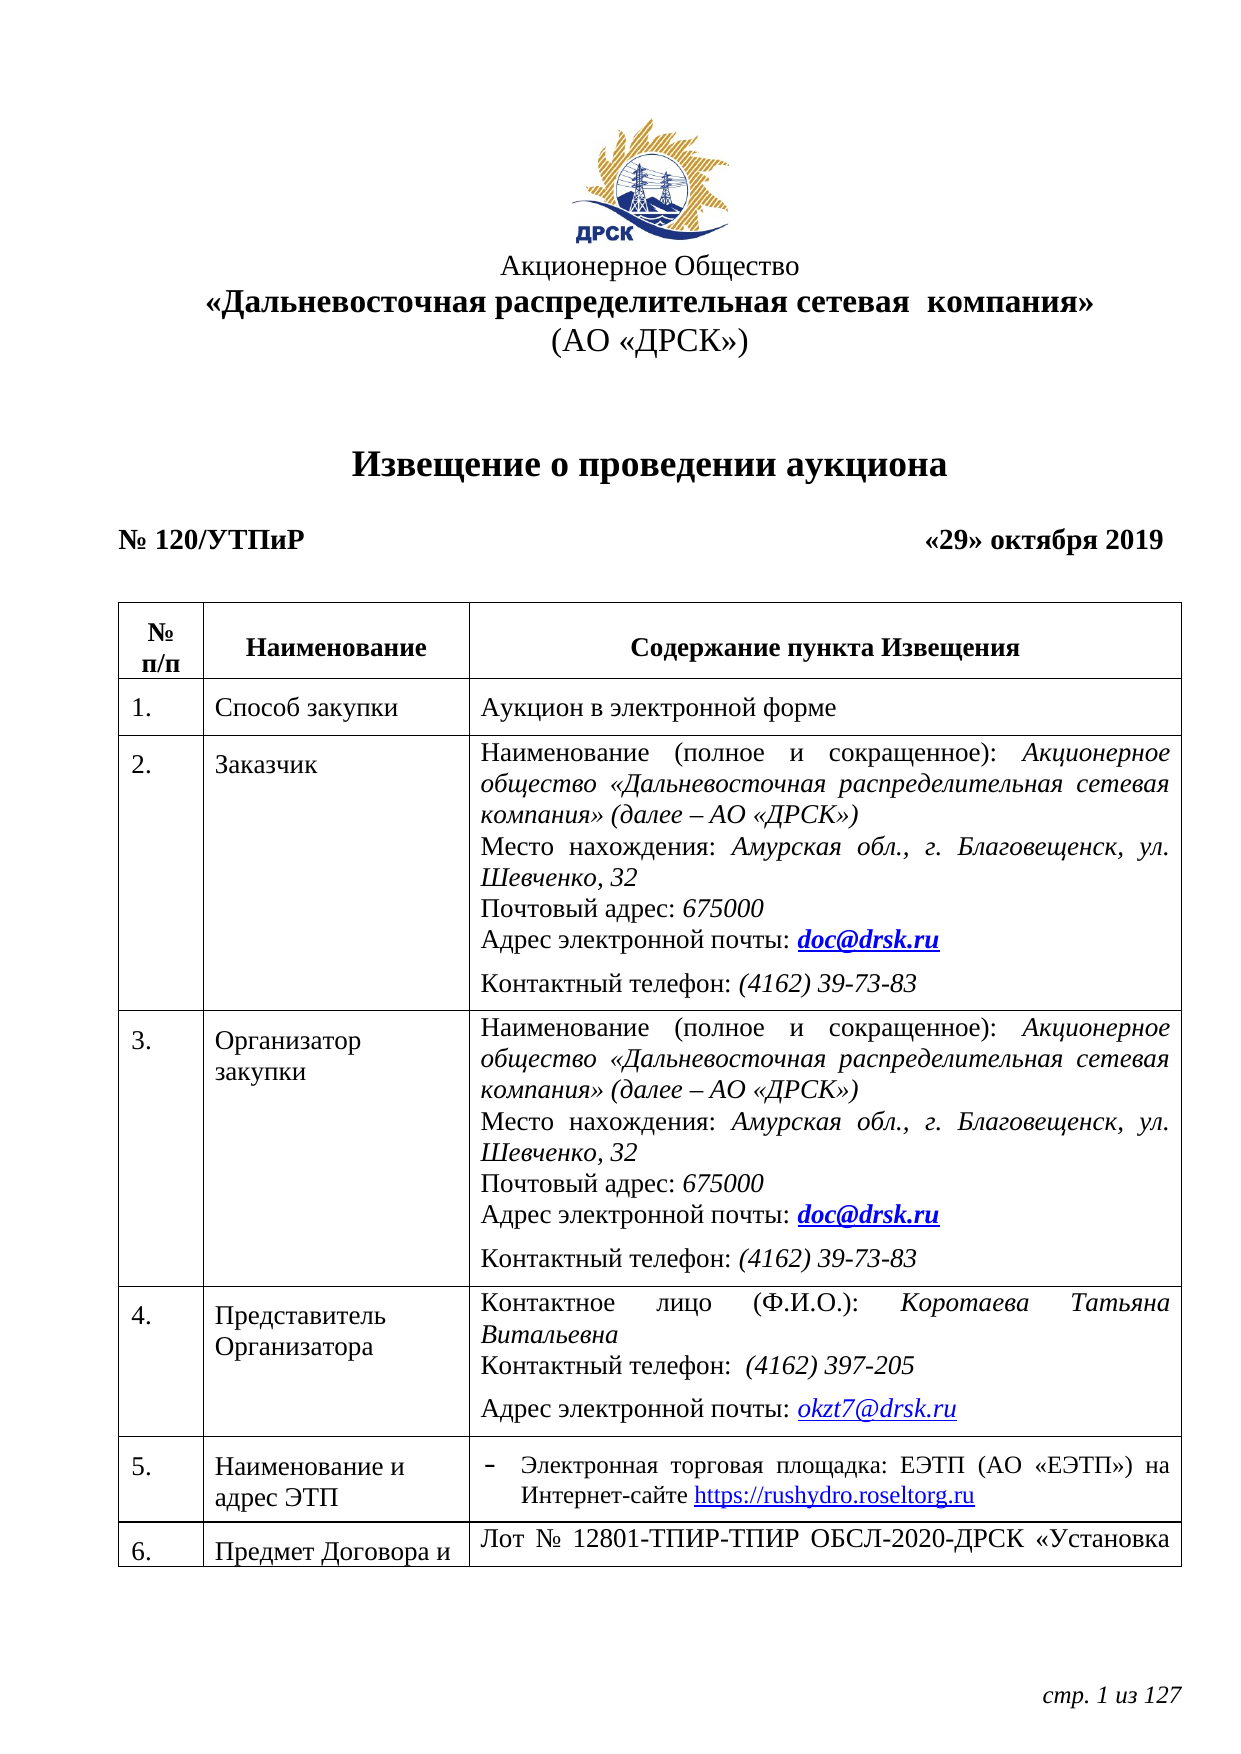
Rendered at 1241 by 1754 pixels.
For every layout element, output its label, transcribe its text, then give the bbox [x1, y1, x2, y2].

text Акционерное Общество [118, 248, 1181, 282]
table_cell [470, 1523, 1181, 1566]
table_cell [119, 1523, 203, 1566]
table_header Наименование [204, 603, 469, 678]
text «Дальневосточная распределительная сетевая компания» [118, 282, 1181, 320]
table_header № п/п [119, 603, 203, 678]
table_cell [119, 736, 203, 1010]
table_cell [119, 679, 203, 735]
table_cell Наименование и адрес ЭТП [204, 1437, 469, 1521]
table_cell Представитель Организатора [204, 1287, 469, 1436]
table_header Содержание пункта Извещения [470, 603, 1181, 678]
text № 120/УТПиР «29» октября 2019 [118, 522, 1181, 556]
table_cell Наименование (полное и сокращенное): Акционерное общество «Дальневосточная распределительная сетевая компания» (далее – АО «ДРСК») Место нахождения: Амурская обл., г. Благовещенск, ул. Шевченко, 32 Почтовый адрес: 675000 Адрес электронной почты: doc@drsk.ru Контактный телефон: (4162) 39-73-83 [470, 736, 1181, 1010]
text (АО «ДРСК») [118, 320, 1181, 358]
table_cell Электронная торговая площадка: ЕЭТП (АО «ЕЭТП») на Интернет-сайте https://rushydro.roseltorg.ru [470, 1437, 1181, 1521]
table_cell Заказчик [204, 736, 469, 1010]
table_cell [204, 1523, 469, 1566]
table_cell [119, 1437, 203, 1521]
text Извещение о проведении аукциона [118, 442, 1181, 485]
table_cell [119, 1287, 203, 1436]
table_cell Организатор закупки [204, 1011, 469, 1286]
table_cell [119, 1011, 203, 1286]
table_cell Контактное лицо (Ф.И.О.): Коротаева Татьяна Витальевна Контактный телефон: (4162) 397-205 Адрес электронной почты: okzt7@drsk.ru [470, 1287, 1181, 1436]
table_cell Наименование (полное и сокращенное): Акционерное общество «Дальневосточная распределительная сетевая компания» (далее – АО «ДРСК») Место нахождения: Амурская обл., г. Благовещенск, ул. Шевченко, 32 Почтовый адрес: 675000 Адрес электронной почты: doc@drsk.ru Контактный телефон: (4162) 39-73-83 [470, 1011, 1181, 1286]
table_cell Способ закупки [204, 679, 469, 735]
table_cell Аукцион в электронной форме [470, 679, 1181, 735]
picture [570, 118, 729, 249]
